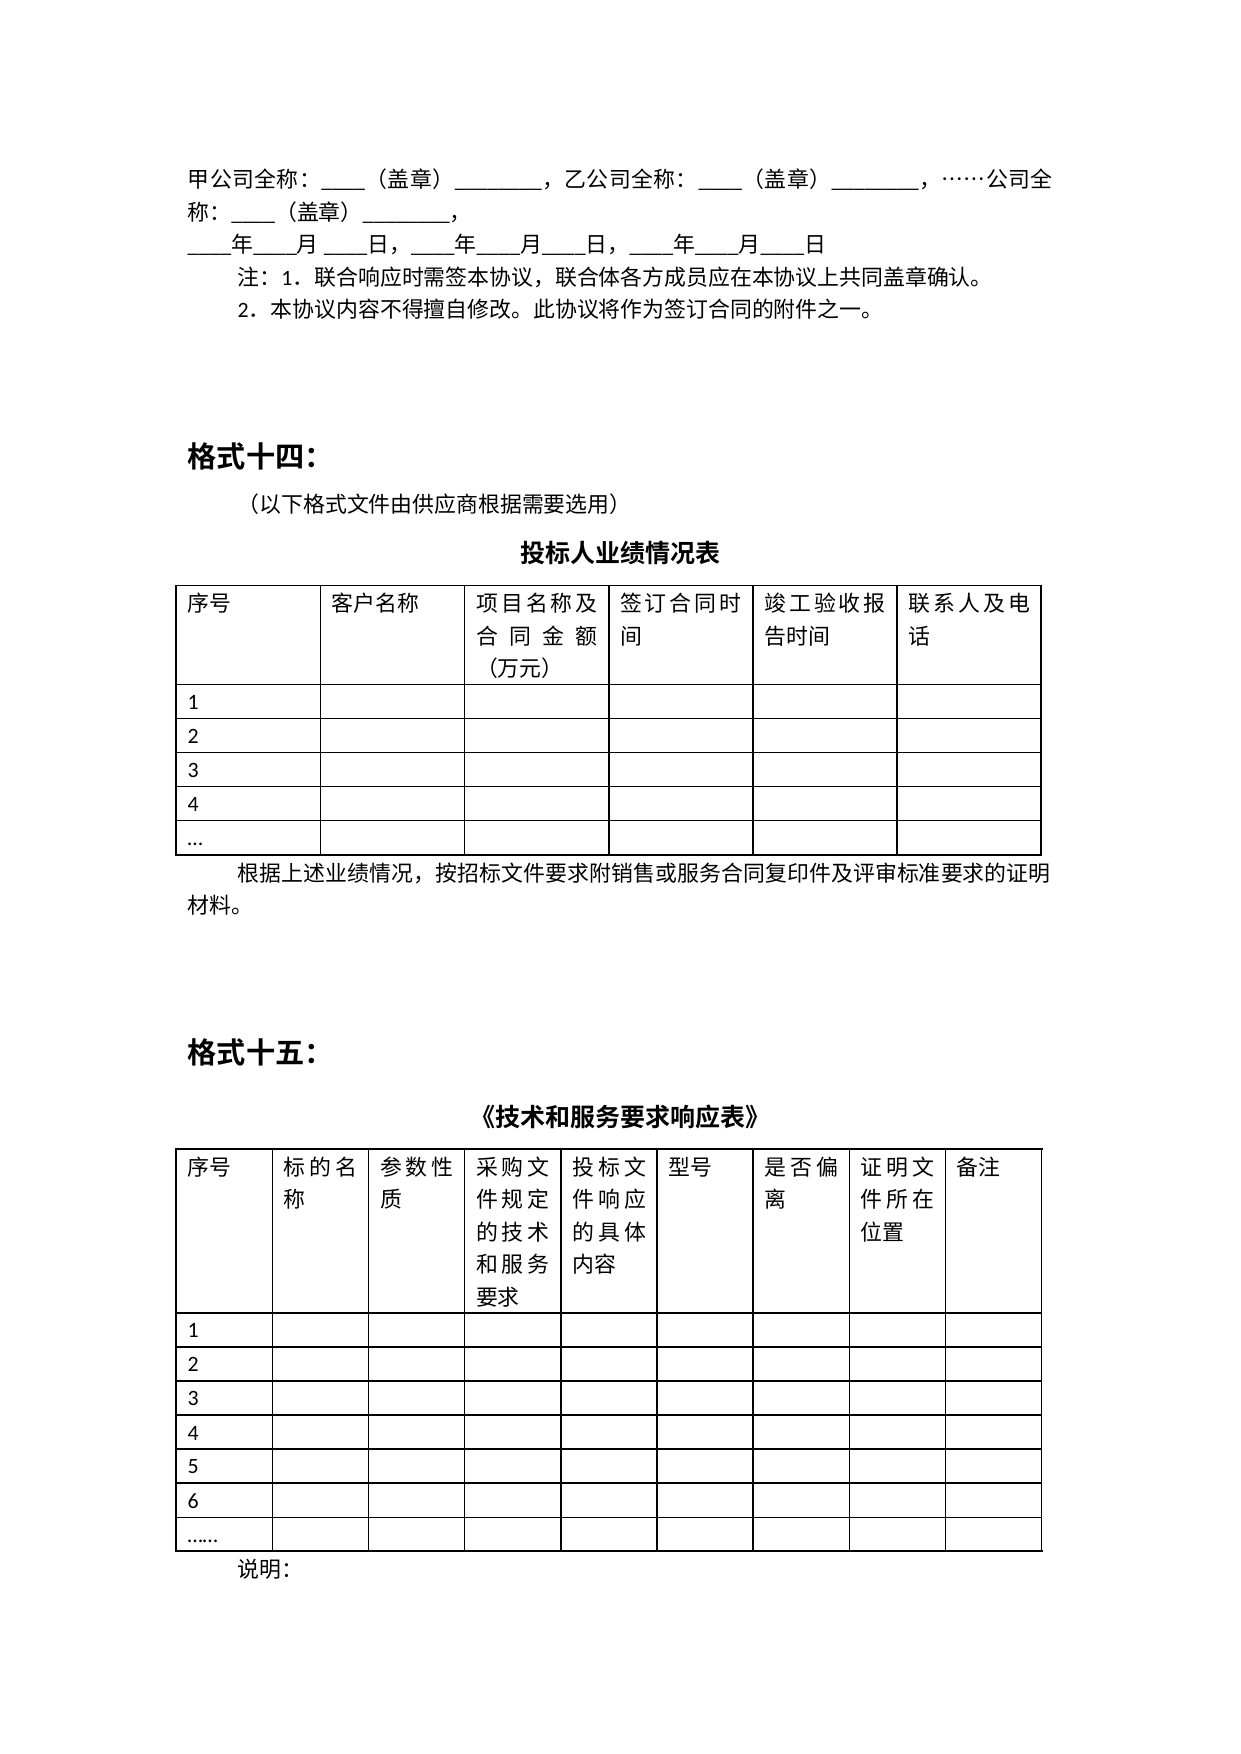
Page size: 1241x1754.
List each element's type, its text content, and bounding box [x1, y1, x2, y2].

table_cell [273, 1314, 368, 1346]
table_cell [754, 1450, 849, 1482]
table_header 采购文件规定的技术和服务要求 [465, 1150, 560, 1312]
table_cell [273, 1382, 368, 1414]
table_cell [369, 1314, 464, 1346]
table_cell [273, 1416, 368, 1448]
table_header 竣工验收报告时间 [754, 586, 896, 683]
table_cell [658, 1416, 752, 1448]
table_header 序号 [177, 586, 320, 683]
table_cell [369, 1382, 464, 1414]
text 《技术和服务要求响应表》 [187, 1083, 1053, 1148]
table_cell [369, 1416, 464, 1448]
table_header 备注 [946, 1150, 1041, 1312]
table_cell [946, 1484, 1041, 1516]
table_cell [562, 1348, 656, 1380]
table_cell 3 [177, 753, 320, 786]
table_cell [562, 1450, 656, 1482]
text 注：1．联合响应时需签本协议，联合体各方成员应在本协议上共同盖章确认。 [187, 259, 1053, 292]
table_cell [850, 1484, 945, 1516]
text 格式十四： [187, 422, 1053, 487]
table_cell [562, 1484, 656, 1516]
table_cell [850, 1518, 945, 1550]
table_cell [321, 753, 464, 786]
table_cell [610, 753, 752, 786]
table_cell [754, 753, 896, 786]
table_cell [465, 1484, 560, 1516]
table_cell [946, 1450, 1041, 1482]
table_cell [754, 1484, 849, 1516]
text 说明： [187, 1552, 1053, 1584]
table_cell [465, 1382, 560, 1414]
table_cell [658, 1348, 752, 1380]
table_cell [610, 821, 752, 854]
table_cell [898, 787, 1040, 820]
table_cell [562, 1518, 656, 1550]
table_cell [754, 787, 896, 820]
table_cell [369, 1484, 464, 1516]
table_cell [658, 1518, 752, 1550]
table_header 序号 [177, 1150, 272, 1312]
table_cell [850, 1382, 945, 1414]
table_cell [850, 1416, 945, 1448]
text 根据上述业绩情况，按招标文件要求附销售或服务合同复印件及评审标准要求的证明材料。 [187, 855, 1053, 920]
table_cell [754, 821, 896, 854]
table_cell [658, 1484, 752, 1516]
text 甲公司全称：____（盖章）________，乙公司全称：____（盖章）________，……公司全称：____（盖章）________， [187, 162, 1053, 227]
table_cell [754, 1416, 849, 1448]
table_cell [369, 1348, 464, 1380]
table_header 联系人及电话 [898, 586, 1040, 683]
table_cell [898, 753, 1040, 786]
table_cell [754, 1348, 849, 1380]
table_cell [465, 821, 608, 854]
table_cell [610, 685, 752, 718]
text 格式十五： [187, 1018, 1053, 1083]
table_cell [465, 1348, 560, 1380]
table_cell [658, 1450, 752, 1482]
table_header 是否偏离 [754, 1150, 849, 1312]
table_cell 1 [177, 1314, 272, 1346]
table_cell 2 [177, 1348, 272, 1380]
table_cell [369, 1518, 464, 1550]
table_cell [273, 1484, 368, 1516]
table_cell [946, 1348, 1041, 1380]
table_cell [658, 1382, 752, 1414]
table_header 客户名称 [321, 586, 464, 683]
table_cell … [177, 821, 320, 854]
table_cell 5 [177, 1450, 272, 1482]
table_cell [465, 753, 608, 786]
table_cell [465, 1314, 560, 1346]
table_cell [898, 685, 1040, 718]
table_cell [898, 821, 1040, 854]
text 2．本协议内容不得擅自修改。此协议将作为签订合同的附件之一。 [187, 292, 1053, 324]
table_cell [754, 1382, 849, 1414]
table_cell [754, 1314, 849, 1346]
table_cell [658, 1314, 752, 1346]
table_cell [946, 1416, 1041, 1448]
table_header 项目名称及合同金额（万元） [465, 586, 608, 683]
table_cell 6 [177, 1484, 272, 1516]
text 投标人业绩情况表 [187, 519, 1053, 584]
table_cell [465, 1450, 560, 1482]
table_cell [754, 719, 896, 752]
table_cell [273, 1518, 368, 1550]
table_cell 2 [177, 719, 320, 752]
table_cell 1 [177, 685, 320, 718]
table_cell [610, 719, 752, 752]
table_cell [850, 1450, 945, 1482]
table_cell 3 [177, 1382, 272, 1414]
text （以下格式文件由供应商根据需要选用） [187, 487, 1053, 519]
table_cell [321, 685, 464, 718]
table_header 签订合同时间 [610, 586, 752, 683]
table_header 标的名称 [273, 1150, 368, 1312]
table_cell [850, 1348, 945, 1380]
table_cell [273, 1450, 368, 1482]
table_cell [898, 719, 1040, 752]
table_cell [273, 1348, 368, 1380]
table_cell …… [177, 1518, 272, 1550]
table_header 证明文件所在位置 [850, 1150, 945, 1312]
table_cell [850, 1314, 945, 1346]
table_cell [465, 1518, 560, 1550]
table_cell [946, 1314, 1041, 1346]
table_cell [465, 685, 608, 718]
table_cell [946, 1382, 1041, 1414]
table_cell [465, 719, 608, 752]
table_cell [369, 1450, 464, 1482]
table_cell [465, 787, 608, 820]
table_cell [562, 1314, 656, 1346]
table_cell [610, 787, 752, 820]
table_header 型号 [658, 1150, 752, 1312]
table_cell [562, 1416, 656, 1448]
table_header 投标文件响应的具体内容 [562, 1150, 656, 1312]
table_cell 4 [177, 787, 320, 820]
table_cell [946, 1518, 1041, 1550]
table_cell [754, 685, 896, 718]
table_header 参数性质 [369, 1150, 464, 1312]
text ____年____月 ____日，____年____月____日，____年____月____日 [187, 227, 1053, 259]
table_cell 4 [177, 1416, 272, 1448]
table_cell [321, 821, 464, 854]
table_cell [562, 1382, 656, 1414]
table_cell [465, 1416, 560, 1448]
table_cell [321, 787, 464, 820]
table_cell [321, 719, 464, 752]
table_cell [754, 1518, 849, 1550]
